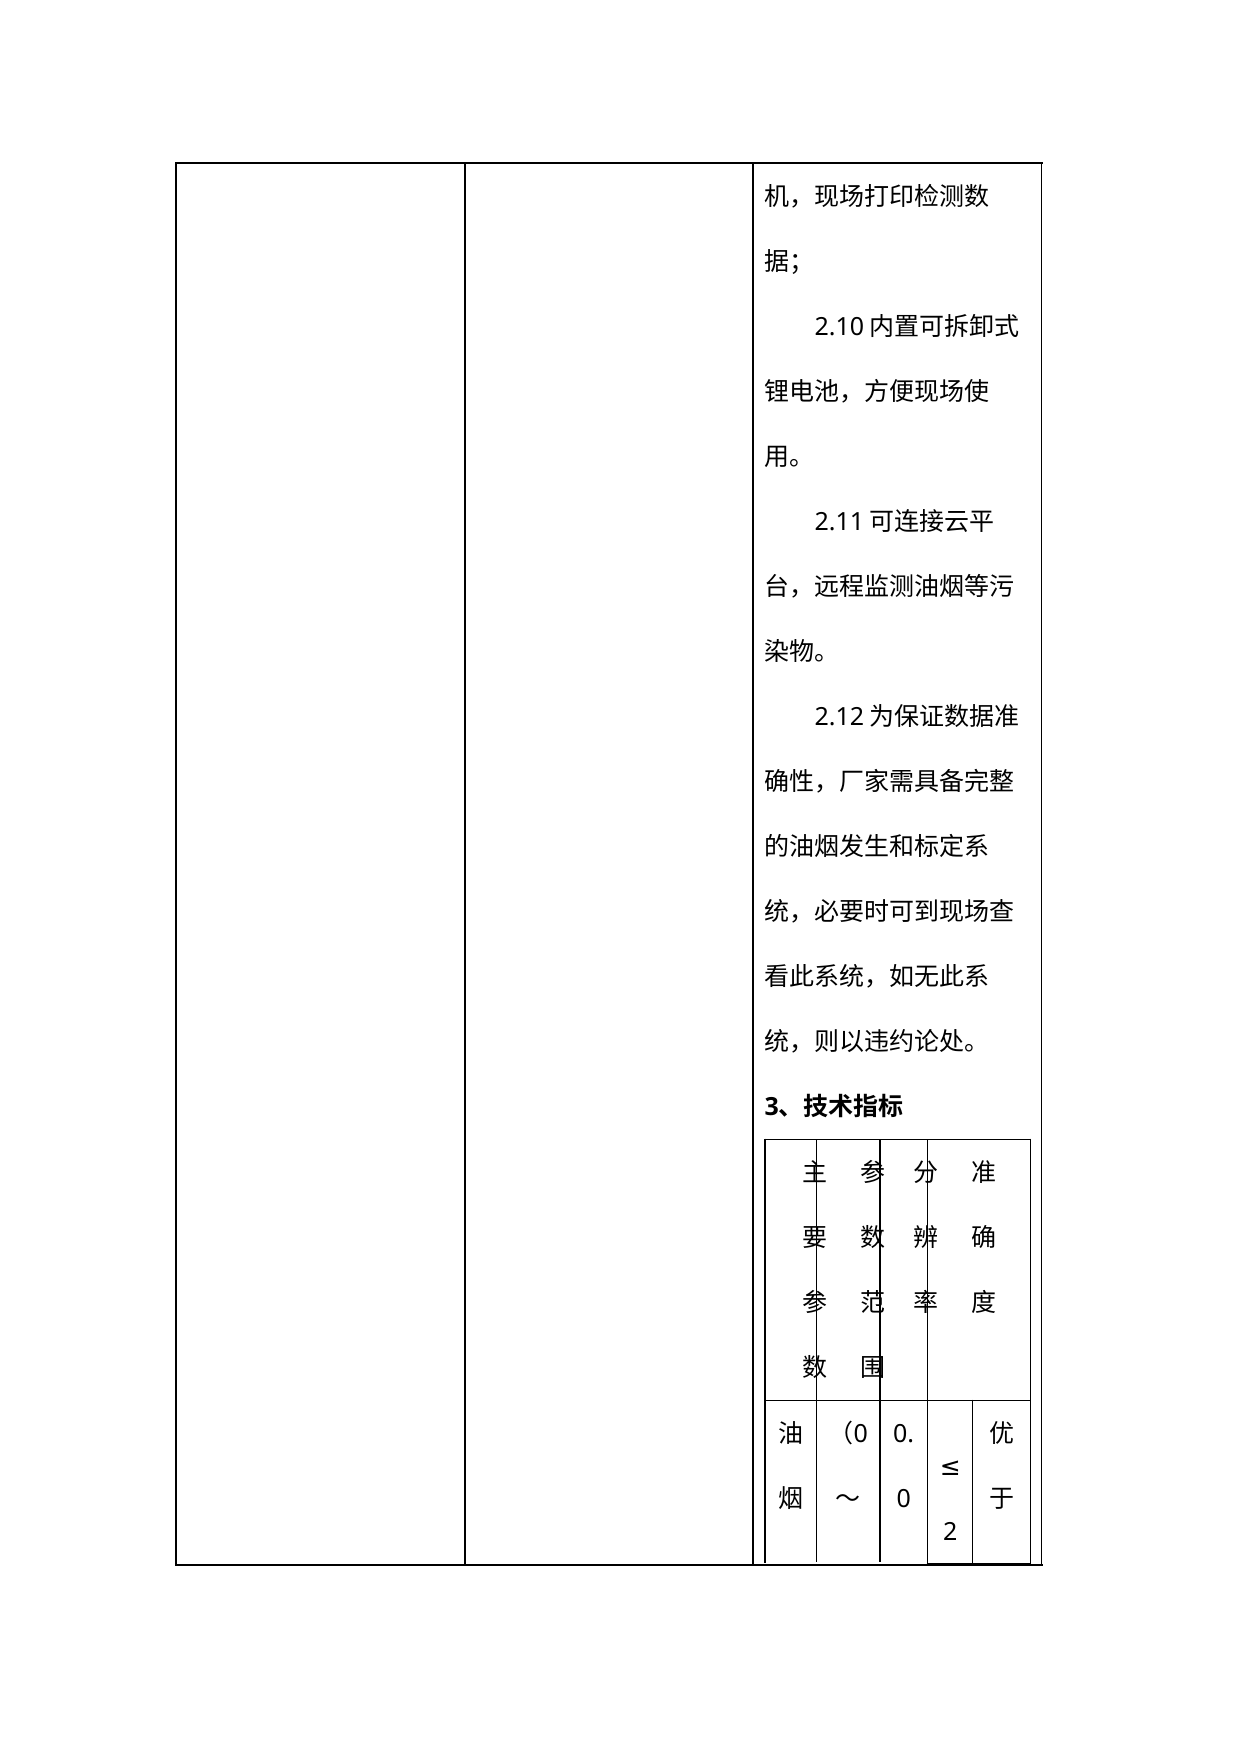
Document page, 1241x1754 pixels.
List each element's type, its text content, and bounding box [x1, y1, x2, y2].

table_cell 1 [177, 164, 464, 1564]
table_cell [466, 164, 752, 1564]
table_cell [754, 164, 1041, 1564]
